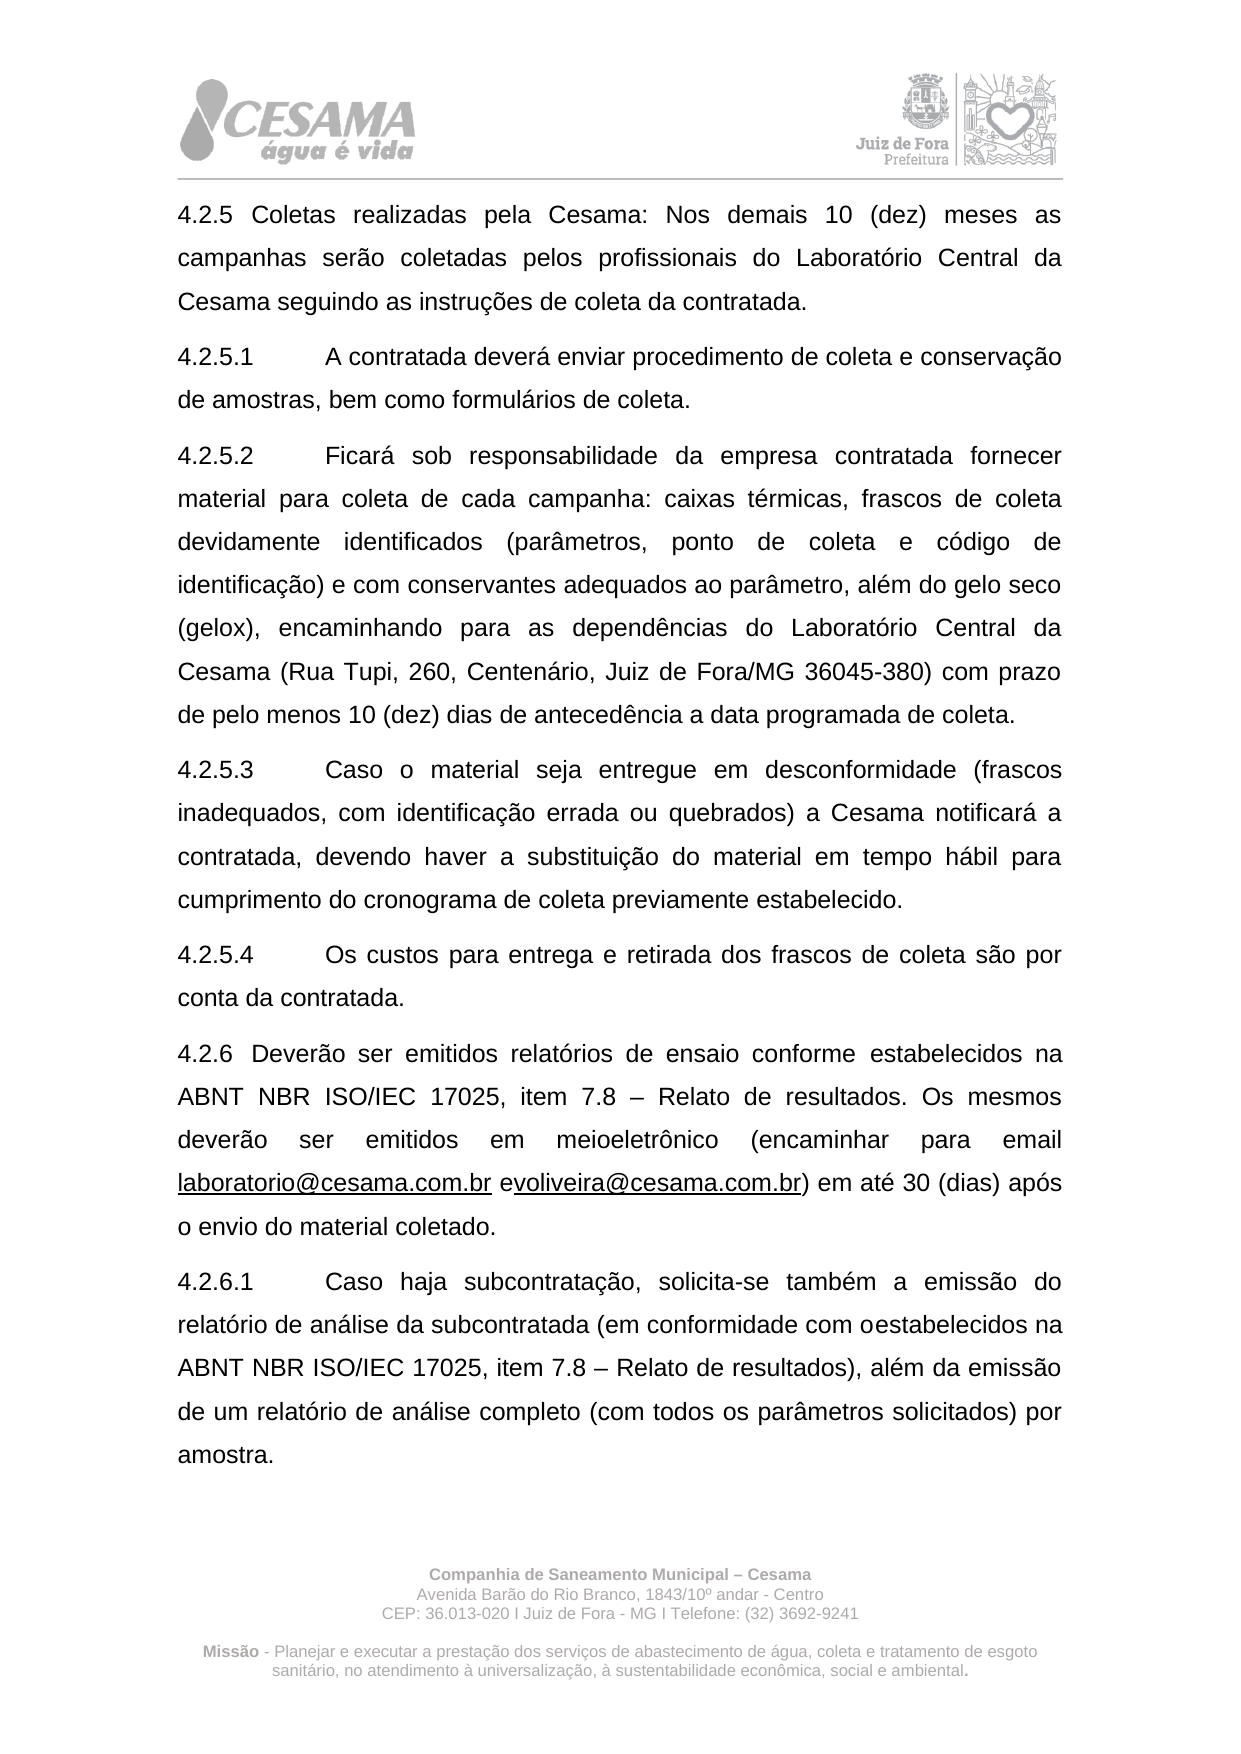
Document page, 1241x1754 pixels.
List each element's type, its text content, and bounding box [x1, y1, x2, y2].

text 4.2.5 Coletas realizadas pela Cesama: Nos demais 10 (dez) meses as campanhas serão coletadas pelos profissionais do Laboratório Central da Cesama seguindo as instruções de coleta da contratada. [177, 200, 1063, 315]
picture [177, 73, 1064, 180]
text 4.2.5.3 Caso o material seja entregue em desconformidade (frascos inadequados, com identificação errada ou quebrados) a Cesama notificará a contratada, devendo haver a substituição do material em tempo hábil para cumprimento do cronograma de coleta previamente estabelecido. [177, 755, 1063, 913]
text 4.2.5.2 Ficará sob responsabilidade da empresa contratada fornecer material para coleta de cada campanha: caixas térmicas, frascos de coleta devidamente identificados (parâmetros, ponto de coleta e código de identificação) e com conservantes adequados ao parâmetro, além do gelo seco (gelox), encaminhando para as dependências do Laboratório Central da Cesama (Rua Tupi, 260, Centenário, Juiz de Fora/MG 36045-380) com prazo de pelo menos 10 (dez) dias de antecedência a data programada de coleta. [177, 441, 1063, 728]
text 4.2.5.4 Os custos para entrega e retirada dos frascos de coleta são por conta da contratada. [177, 940, 1063, 1012]
text 4.2.5.1 A contratada deverá enviar procedimento de coleta e conservação de amostras, bem como formulários de coleta. [177, 342, 1063, 414]
text 4.2.6.1 Caso haja subcontratação, solicita-se também a emissão do relatório de análise da subcontratada (em conformidade com oestabelecidos na ABNT NBR ISO/IEC 17025, item 7.8 – Relato de resultados), além da emissão de um relatório de análise completo (com todos os parâmetros solicitados) por amostra. [177, 1267, 1063, 1468]
text 4.2.6 Deverão ser emitidos relatórios de ensaio conforme estabelecidos na ABNT NBR ISO/IEC 17025, item 7.8 – Relato de resultados. Os mesmos deverão ser emitidos em meioeletrônico (encaminhar para email laboratorio@cesama.com.br evoliveira@cesama.com.br) em até 30 (dias) após o envio do material coletado. [177, 1039, 1063, 1240]
